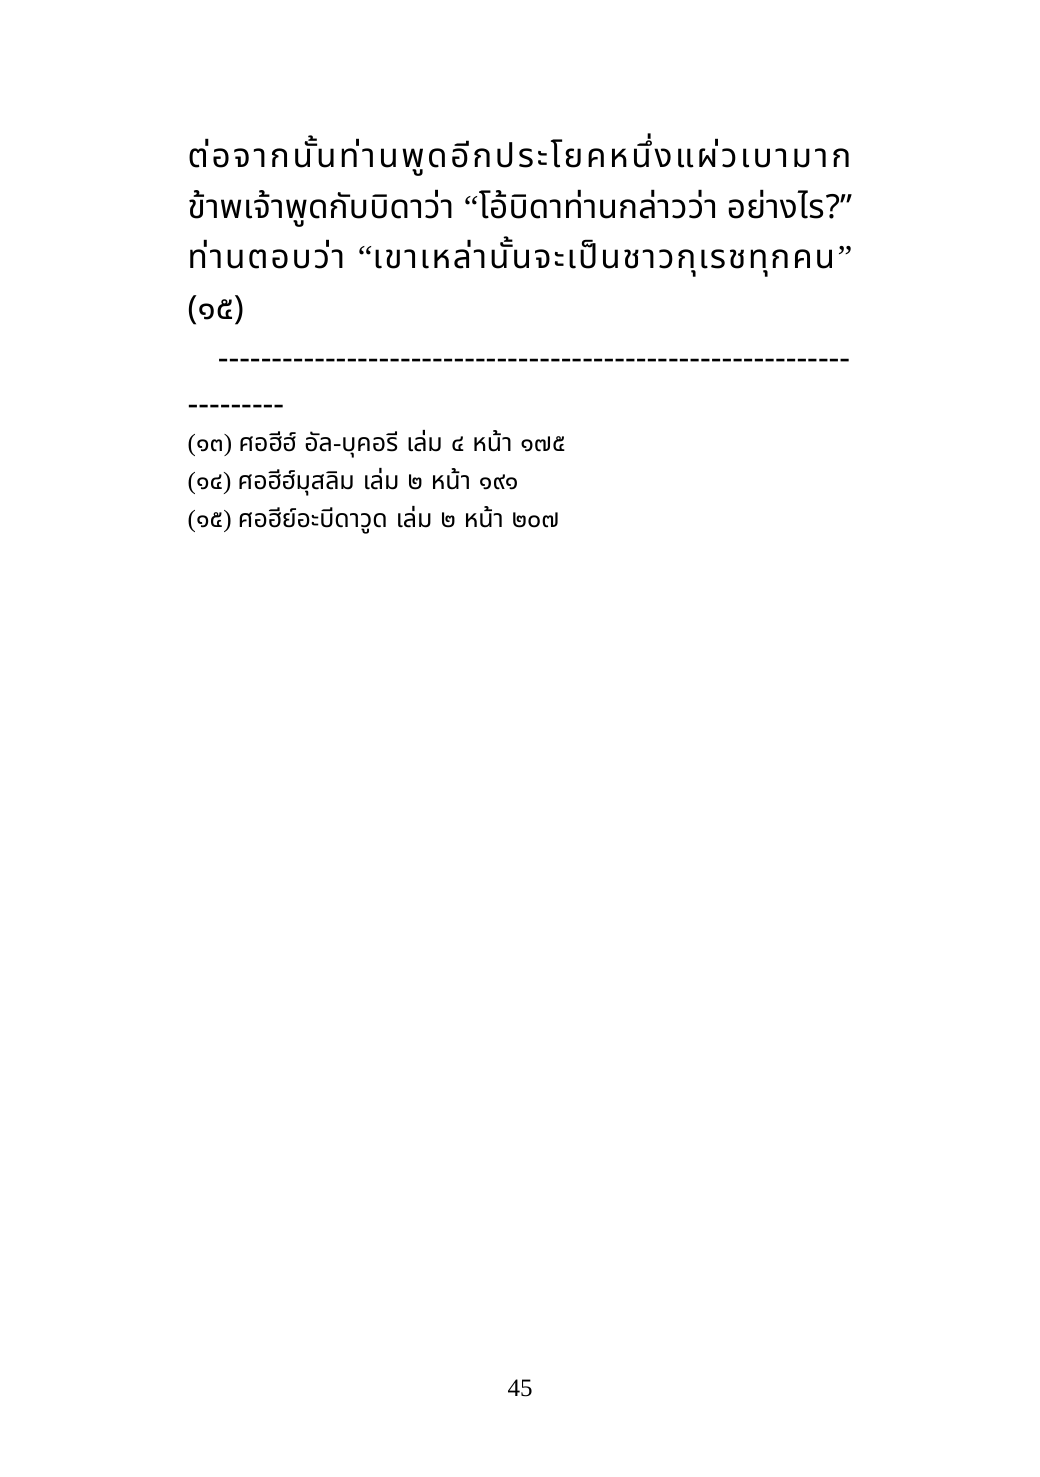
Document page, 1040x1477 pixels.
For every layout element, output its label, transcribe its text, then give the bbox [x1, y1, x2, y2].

text (๑๔) ศอฮีฮ์มุสลิม เล่ม ๒ หน้า ๑๙๑ [187, 463, 852, 501]
text (๑๕) ศอฮีย์อะบีดาวูด เล่ม ๒ หน้า ๒๐๗ [187, 501, 852, 538]
text (๑๓) ศอฮีฮ์ อัล-บุคอรี เล่ม ๔ หน้า ๑๗๕ [187, 425, 852, 463]
text -------------------------------------------------------------------- [187, 334, 852, 425]
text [187, 132, 852, 334]
